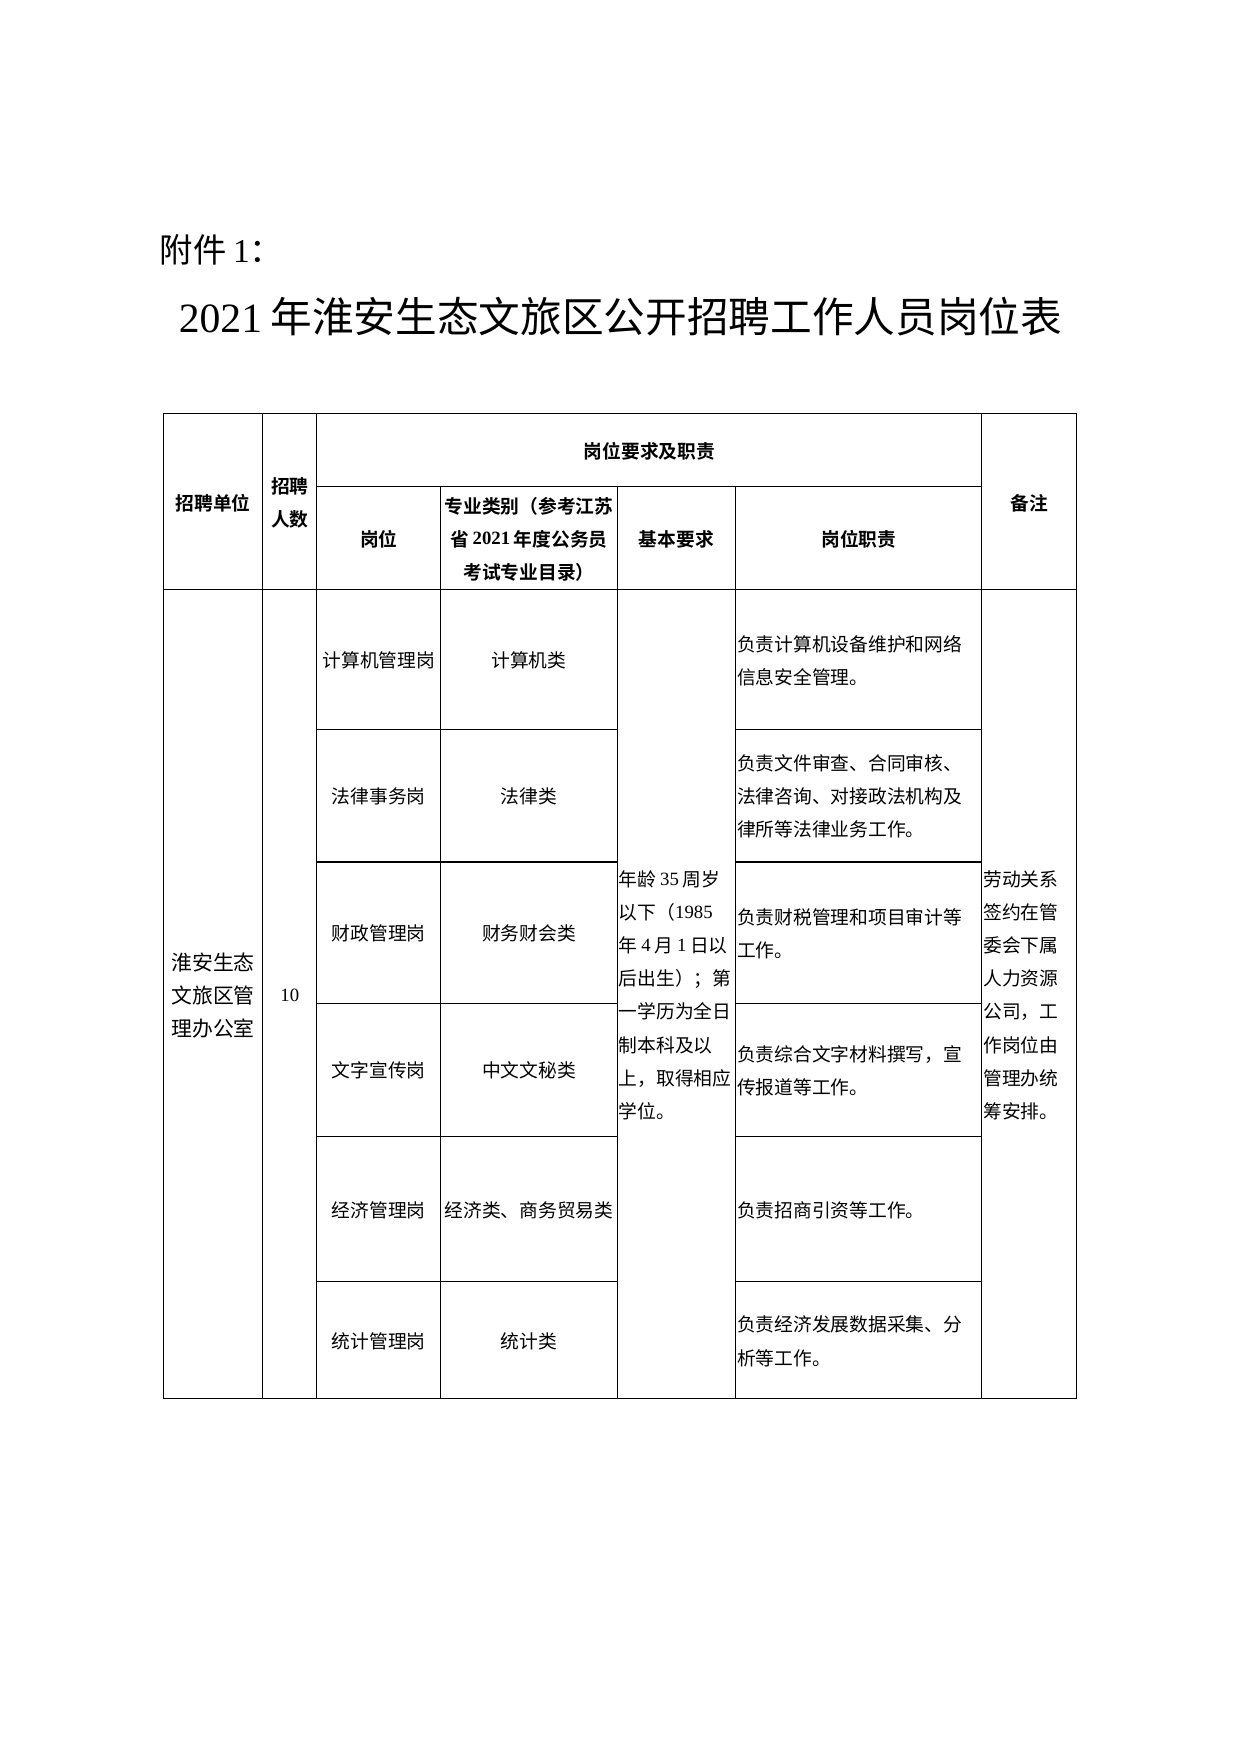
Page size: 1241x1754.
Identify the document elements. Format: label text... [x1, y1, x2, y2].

table_cell 劳动关系签约在管委会下属人力资源公司，工作岗位由管理办统筹安排。 [982, 590, 1076, 1398]
table_header 招聘人数 [263, 414, 316, 589]
table_cell 经济类、商务贸易类 [441, 1137, 617, 1281]
table_cell 统计管理岗 [317, 1282, 440, 1398]
table_cell 经济管理岗 [317, 1137, 440, 1281]
table_cell 专业类别（参考江苏省2021年度公务员考试专业目录） [441, 487, 617, 589]
table_cell 统计类 [441, 1282, 617, 1398]
table_cell 基本要求 [618, 487, 735, 589]
table_cell 财政管理岗 [317, 863, 440, 1002]
table_cell 负责综合文字材料撰写，宣传报道等工作。 [736, 1004, 981, 1136]
table_cell 负责计算机设备维护和网络信息安全管理。 [736, 590, 981, 728]
text 2021年淮安生态文旅区公开招聘工作人员岗位表 [159, 281, 1081, 347]
table_header 岗位要求及职责 [317, 414, 981, 486]
table_cell 岗位 [317, 487, 440, 589]
table_cell 10 [263, 590, 316, 1398]
table_cell 法律事务岗 [317, 730, 440, 861]
table_cell 年龄35周岁以下（1985年4月1日以后出生）；第一学历为全日制本科及以上，取得相应学位。 [618, 590, 735, 1398]
table_cell 负责财税管理和项目审计等工作。 [736, 863, 981, 1002]
table_cell 负责文件审查、合同审核、法律咨询、对接政法机构及律所等法律业务工作。 [736, 730, 981, 861]
table_cell 负责招商引资等工作。 [736, 1137, 981, 1281]
table_cell 计算机类 [441, 590, 617, 728]
table_cell 中文文秘类 [441, 1004, 617, 1136]
table_header 招聘单位 [164, 414, 262, 589]
table_cell 计算机管理岗 [317, 590, 440, 728]
table_cell 文字宣传岗 [317, 1004, 440, 1136]
table_cell 法律类 [441, 730, 617, 861]
text 附件1： [159, 214, 1081, 281]
table_cell 淮安生态文旅区管理办公室 [164, 590, 262, 1398]
table_cell 岗位职责 [736, 487, 981, 589]
table_header 备注 [982, 414, 1076, 589]
table_cell 财务财会类 [441, 863, 617, 1002]
table_cell 负责经济发展数据采集、分析等工作。 [736, 1282, 981, 1398]
